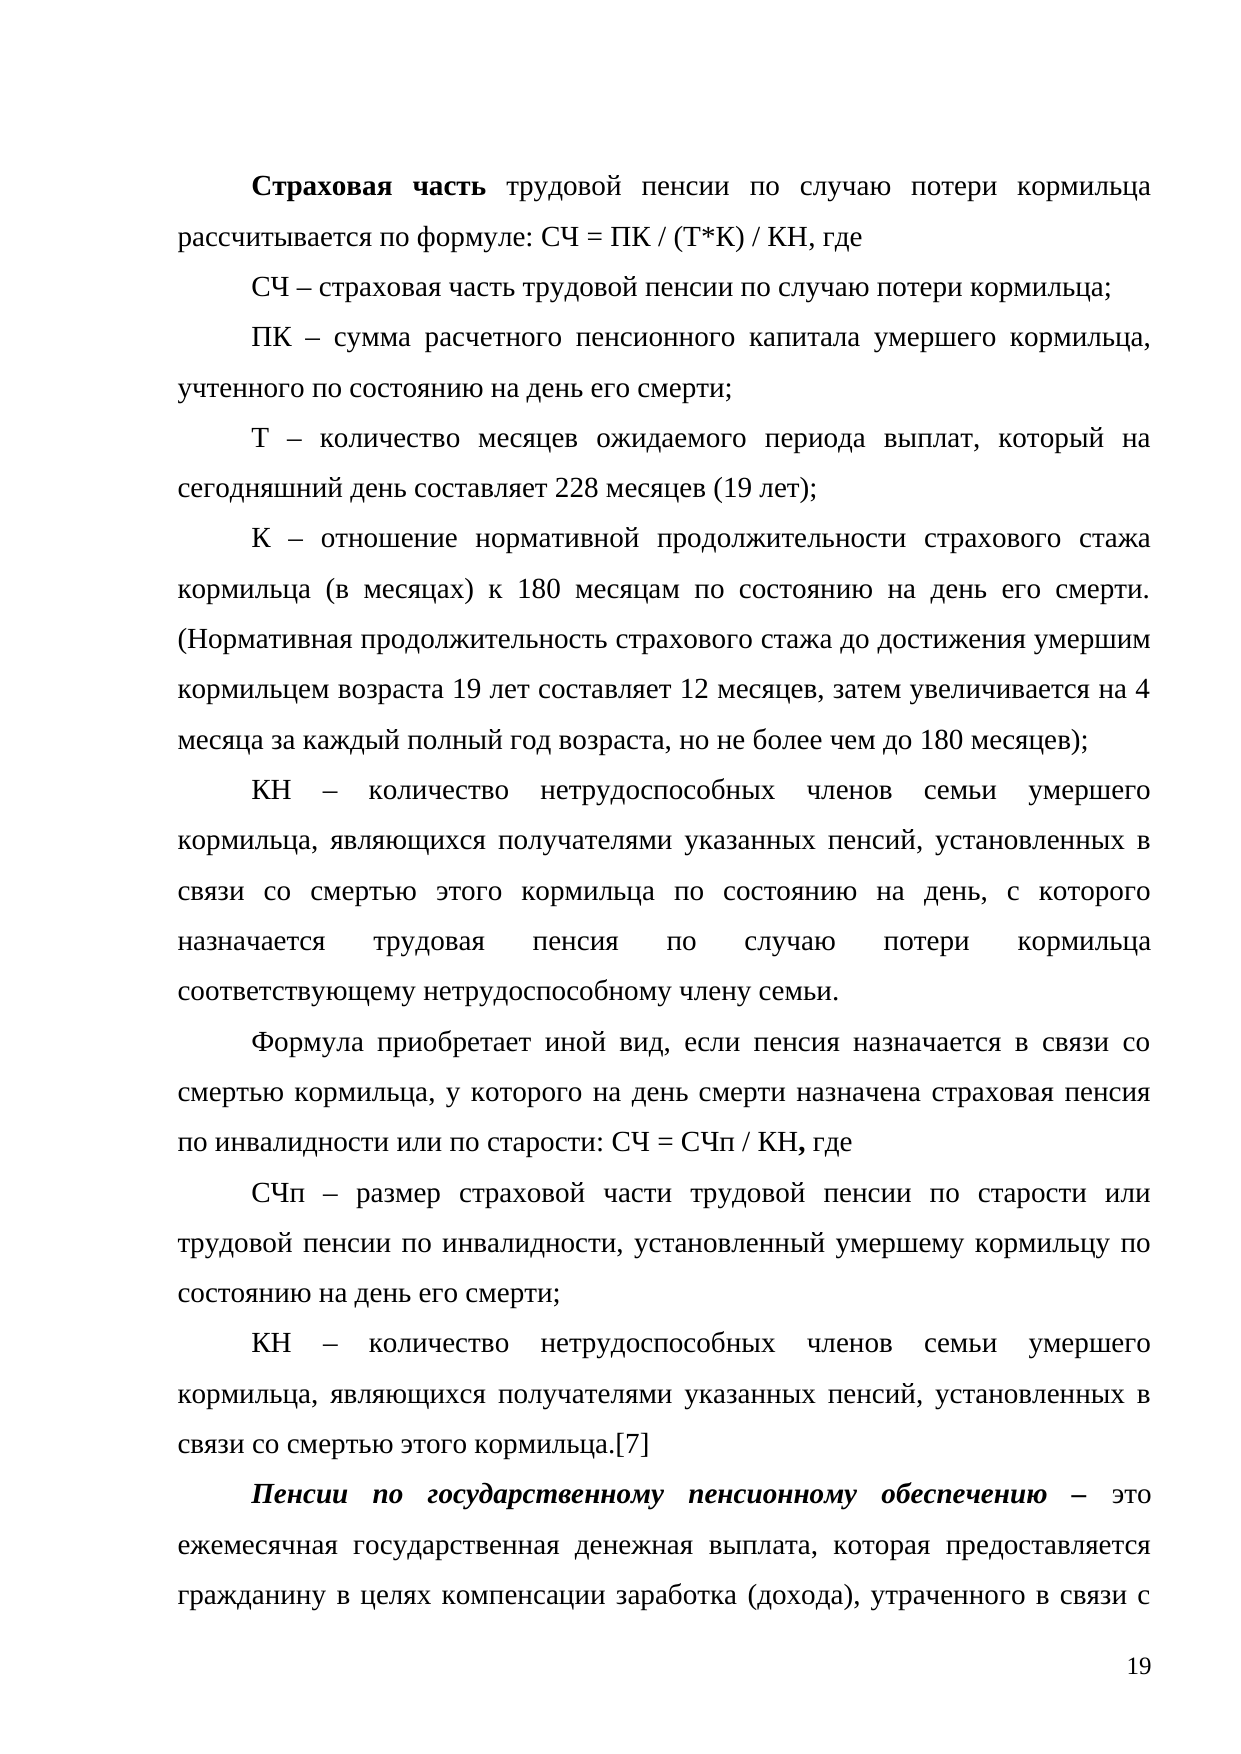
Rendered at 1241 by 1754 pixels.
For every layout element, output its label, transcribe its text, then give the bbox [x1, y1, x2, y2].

text Страховая часть трудовой пенсии по случаю потери кормильца рассчитывается по формуле: СЧ = ПК / (Т*К) / КН, где [177, 168, 1152, 252]
text КН – количество нетрудоспособных членов семьи умершего кормильца, являющихся получателями указанных пенсий, установленных в связи со смертью этого кормильца по состоянию на день, с которого назначается трудовая пенсия по случаю потери кормильца соответствующему нетрудоспособному члену семьи. [177, 772, 1152, 1007]
text КН – количество нетрудоспособных членов семьи умершего кормильца, являющихся получателями указанных пенсий, установленных в связи со смертью этого кормильца.[7] [177, 1326, 1152, 1460]
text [177, 1477, 1152, 1611]
text Т – количество месяцев ожидаемого периода выплат, который на сегодняшний день составляет 228 месяцев (19 лет); [177, 420, 1152, 504]
text ПК – сумма расчетного пенсионного капитала умершего кормильца, учтенного по состоянию на день его смерти; [177, 319, 1152, 403]
text Формула приобретает иной вид, если пенсия назначается в связи со смертью кормильца, у которого на день смерти назначена страховая пенсия по инвалидности или по старости: СЧ = СЧп / КН, где [177, 1024, 1152, 1158]
text СЧ – страховая часть трудовой пенсии по случаю потери кормильца; [177, 269, 1152, 303]
text СЧп – размер страховой части трудовой пенсии по старости или трудовой пенсии по инвалидности, установленный умершему кормильцу по состоянию на день его смерти; [177, 1175, 1152, 1309]
text К – отношение нормативной продолжительности страхового стажа кормильца (в месяцах) к 180 месяцам по состоянию на день его смерти. (Нормативная продолжительность страхового стажа до достижения умершим кормильцем возраста 19 лет составляет 12 месяцев, затем увеличивается на 4 месяца за каждый полный год возраста, но не более чем до 180 месяцев); [177, 521, 1152, 755]
